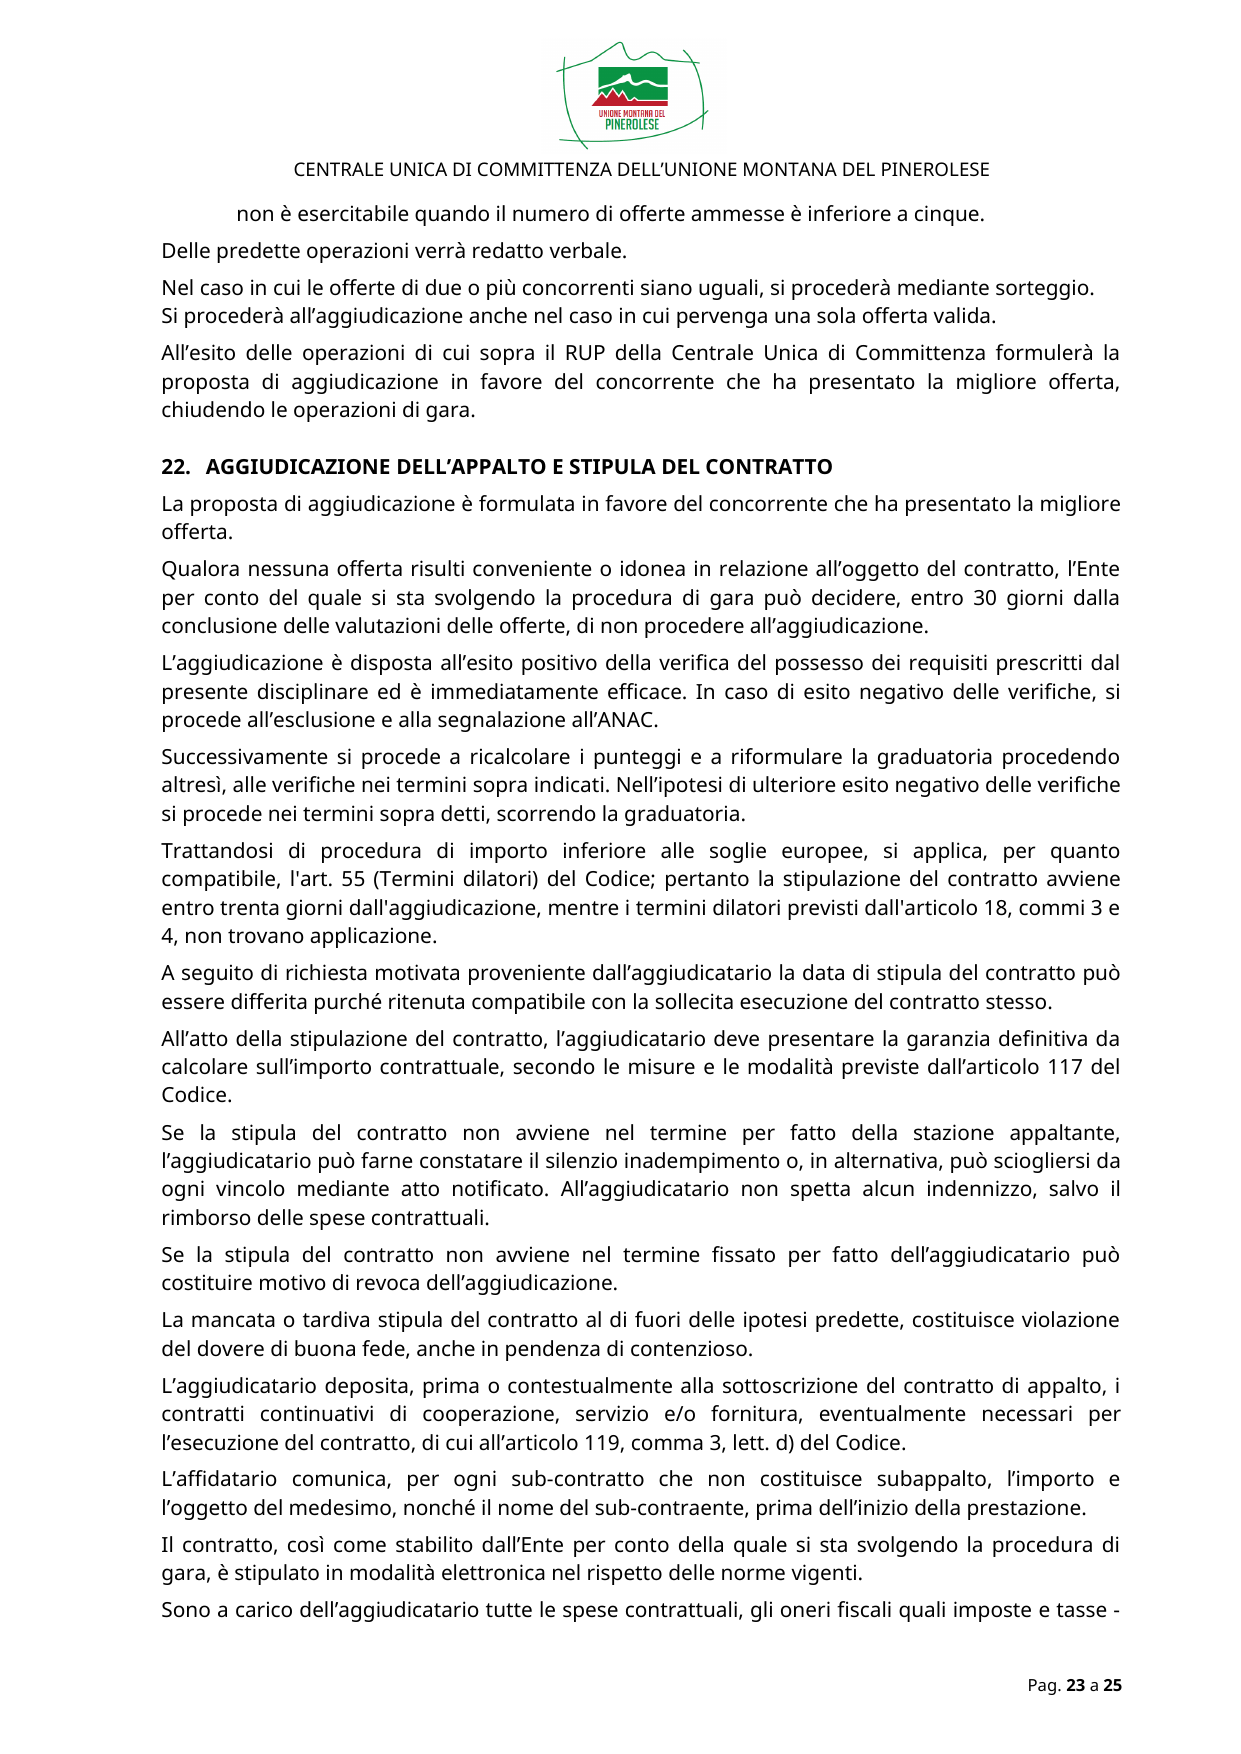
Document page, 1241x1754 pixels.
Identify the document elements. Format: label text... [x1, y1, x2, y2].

text Se la stipula del contratto non avviene nel termine per fatto della stazione appaltante, l’aggiudicatario può farne constatare il silenzio inadempimento o, in alternativa, può sciogliersi da ogni vincolo mediante atto notificato. All’aggiudicatario non spetta alcun indennizzo, salvo il rimborso delle spese contrattuali. [161, 1118, 1122, 1231]
text A seguito di richiesta motivata proveniente dall’aggiudicatario la data di stipula del contratto può essere differita purché ritenuta compatibile con la sollecita esecuzione del contratto stesso. [161, 958, 1122, 1015]
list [199, 199, 1122, 227]
text Nel caso in cui le offerte di due o più concorrenti siano uguali, si procederà mediante sorteggio. [161, 273, 1122, 301]
text La proposta di aggiudicazione è formulata in favore del concorrente che ha presentato la migliore offerta. [161, 489, 1122, 546]
text L’affidatario comunica, per ogni sub-contratto che non costituisce subappalto, l’importo e l’oggetto del medesimo, nonché il nome del sub-contraente, prima dell’inizio della prestazione. [161, 1464, 1122, 1521]
text Trattandosi di procedura di importo inferiore alle soglie europee, si applica, per quanto compatibile, l'art. 55 (Termini dilatori) del Codice; pertanto la stipulazione del contratto avviene entro trenta giorni dall'aggiudicazione, mentre i termini dilatori previsti dall'articolo 18, commi 3 e 4, non trovano applicazione. [161, 836, 1122, 950]
text Qualora nessuna offerta risulti conveniente o idonea in relazione all’oggetto del contratto, l’Ente per conto del quale si sta svolgendo la procedura di gara può decidere, entro 30 giorni dalla conclusione delle valutazioni delle offerte, di non procedere all’aggiudicazione. [161, 554, 1122, 640]
text L’aggiudicatario deposita, prima o contestualmente alla sottoscrizione del contratto di appalto, i contratti continuativi di cooperazione, servizio e/o fornitura, eventualmente necessari per l’esecuzione del contratto, di cui all’articolo 119, comma 3, lett. d) del Codice. [161, 1371, 1122, 1456]
text Il contratto, così come stabilito dall’Ente per conto della quale si sta svolgendo la procedura di gara, è stipulato in modalità elettronica nel rispetto delle norme vigenti. [161, 1530, 1122, 1587]
text Delle predette operazioni verrà redatto verbale. [161, 236, 1122, 264]
text Si procederà all’aggiudicazione anche nel caso in cui pervenga una sola offerta valida. [161, 301, 1122, 330]
text All’atto della stipulazione del contratto, l’aggiudicatario deve presentare la garanzia definitiva da calcolare sull’importo contrattuale, secondo le misure e le modalità previste dall’articolo 117 del Codice. [161, 1024, 1122, 1109]
text All’esito delle operazioni di cui sopra il RUP della Centrale Unica di Committenza formulerà la proposta di aggiudicazione in favore del concorrente che ha presentato la migliore offerta, chiudendo le operazioni di gara. [161, 338, 1122, 424]
text L’aggiudicazione è disposta all’esito positivo della verifica del possesso dei requisiti prescritti dal presente disciplinare ed è immediatamente efficace. In caso di esito negativo delle verifiche, si procede all’esclusione e alla segnalazione all’ANAC. [161, 648, 1122, 734]
text Successivamente si procede a ricalcolare i punteggi e a riformulare la graduatoria procedendo altresì, alle verifiche nei termini sopra indicati. Nell’ipotesi di ulteriore esito negativo delle verifiche si procede nei termini sopra detti, scorrendo la graduatoria. [161, 742, 1122, 827]
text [161, 1595, 1122, 1624]
text Se la stipula del contratto non avviene nel termine fissato per fatto dell’aggiudicatario può costituire motivo di revoca dell’aggiudicazione. [161, 1240, 1122, 1297]
text La mancata o tardiva stipula del contratto al di fuori delle ipotesi predette, costituisce violazione del dovere di buona fede, anche in pendenza di contenzioso. [161, 1305, 1122, 1362]
subtitle AGGIUDICAZIONE DELL’APPALTO E STIPULA DEL CONTRATTO [161, 452, 1122, 481]
